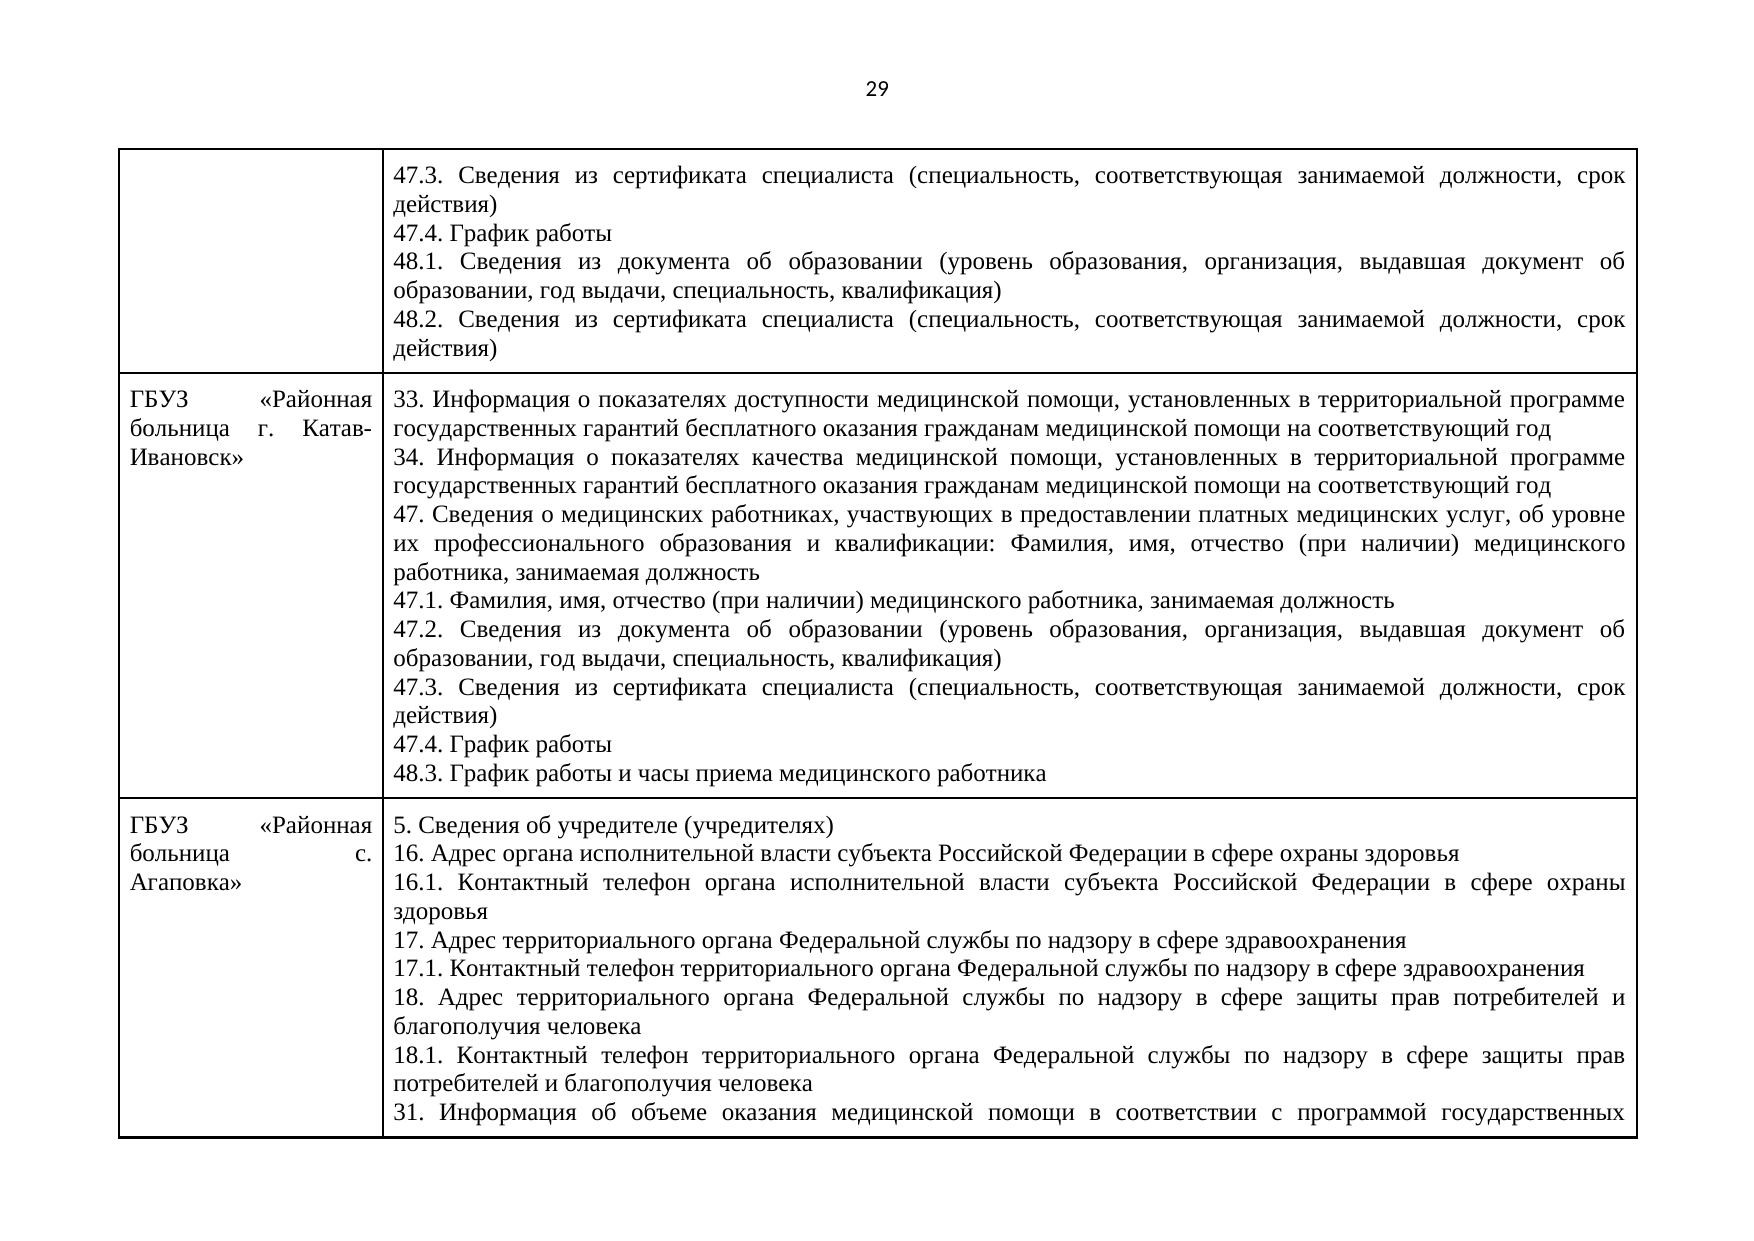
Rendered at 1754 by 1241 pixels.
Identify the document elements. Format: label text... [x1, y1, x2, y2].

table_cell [120, 799, 382, 1136]
table_cell ГБУЗ «Районная больница г. Катав-Ивановск» [120, 374, 382, 797]
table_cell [384, 150, 1636, 372]
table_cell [384, 799, 1636, 1136]
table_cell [120, 150, 382, 372]
table_cell 33. Информация о показателях доступности медицинской помощи, установленных в территориальной программе государственных гарантий бесплатного оказания гражданам медицинской помощи на соответствующий год 34. Информация о показателях качества медицинской помощи, установленных в территориальной программе государственных гарантий бесплатного оказания гражданам медицинской помощи на соответствующий год 47. Сведения о медицинских работниках, участвующих в предоставлении платных медицинских услуг, об уровне их профессионального образования и квалификации: Фамилия, имя, отчество (при наличии) медицинского работника, занимаемая должность 47.1. Фамилия, имя, отчество (при наличии) медицинского работника, занимаемая должность 47.2. Сведения из документа об образовании (уровень образования, организация, выдавшая документ об образовании, год выдачи, специальность, квалификация) 47.3. Сведения из сертификата специалиста (специальность, соответствующая занимаемой должности, срок действия) 47.4. График работы 48.3. График работы и часы приема медицинского работника [384, 374, 1636, 797]
